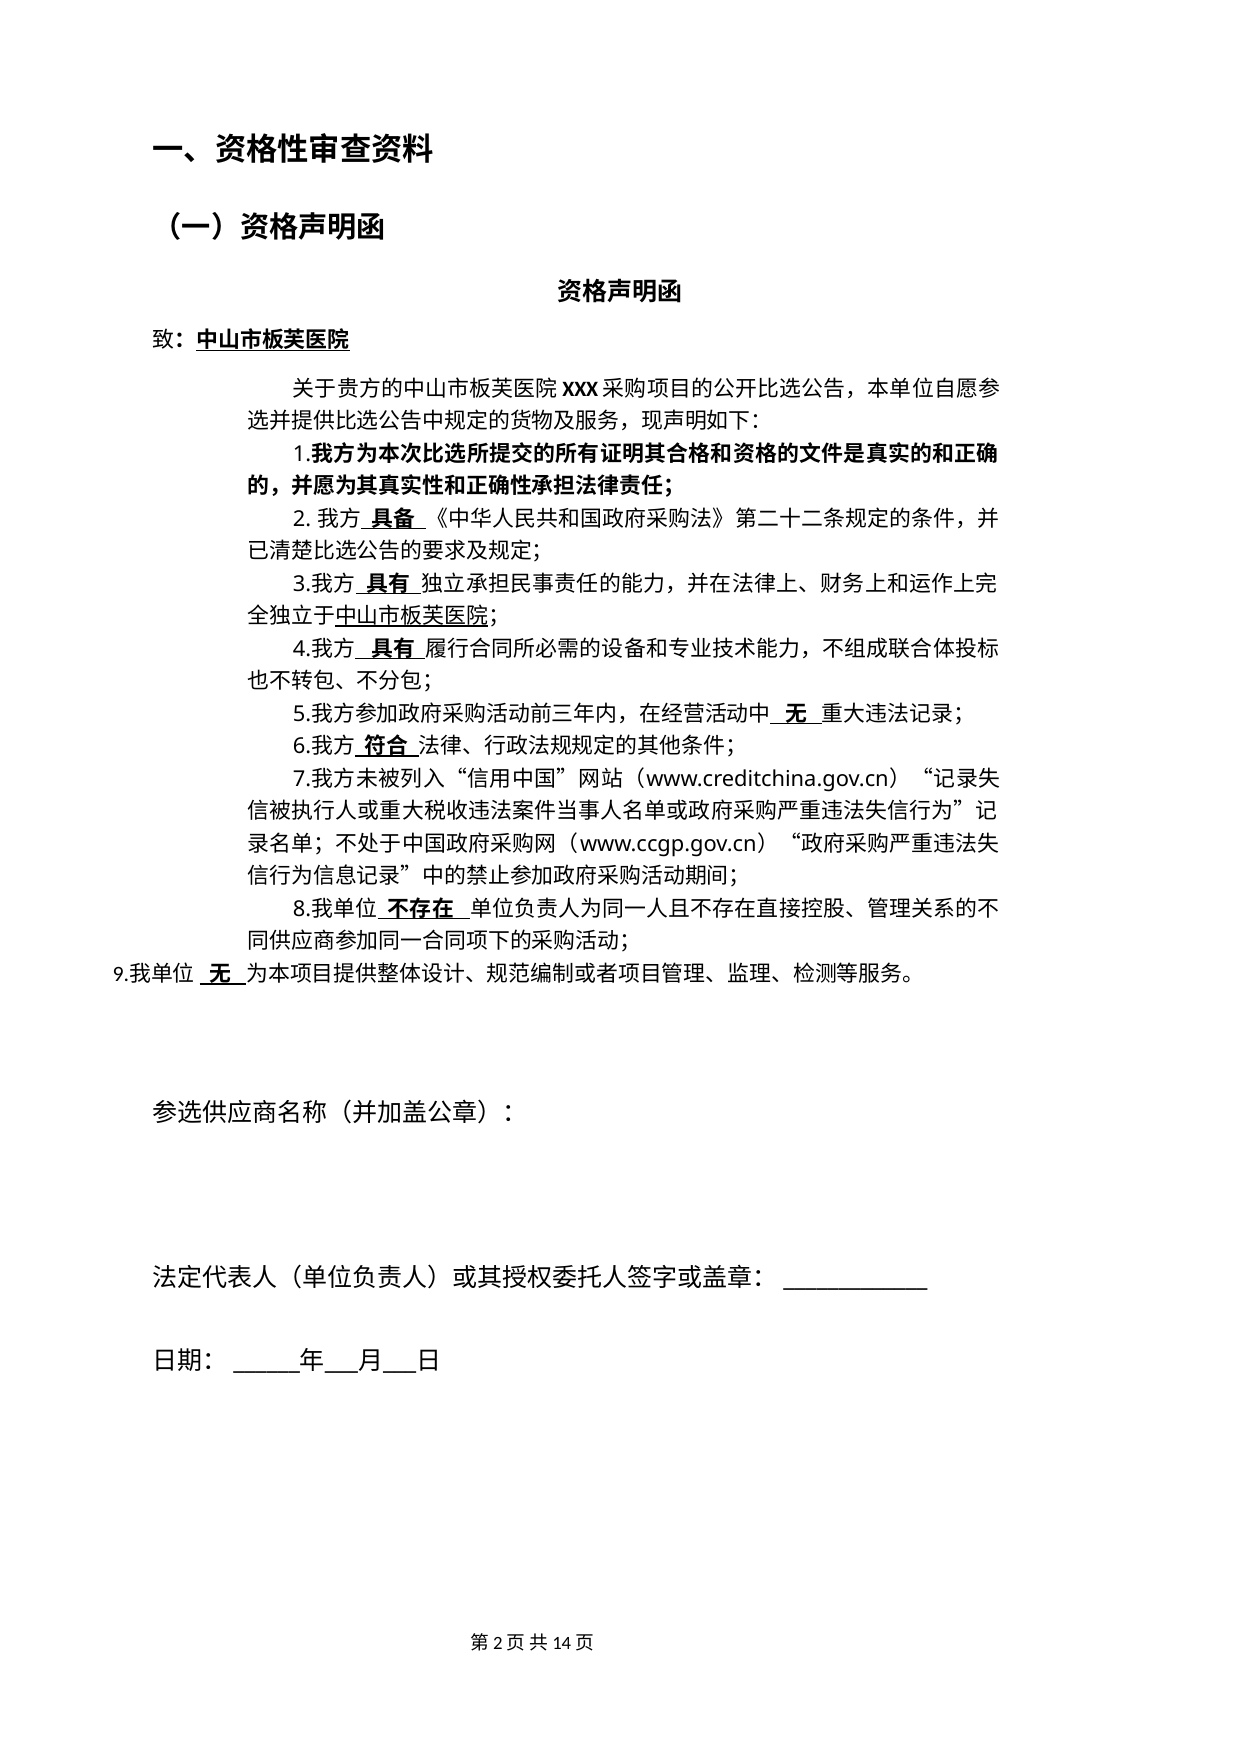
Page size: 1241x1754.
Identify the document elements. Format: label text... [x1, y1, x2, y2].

text 9.我单位 无 为本项目提供整体设计、规范编制或者项目管理、监理、检测等服务。 [112, 955, 1000, 988]
subtitle 资格性审查资料 [152, 124, 1000, 169]
text 资格声明函 [152, 257, 1088, 322]
text 1.我方为本次比选所提交的所有证明其合格和资格的文件是真实的和正确的，并愿为其真实性和正确性承担法律责任； [247, 435, 1000, 500]
text 致：中山市板芙医院 [152, 322, 1088, 354]
text 4.我方 具有 履行合同所必需的设备和专业技术能力，不组成联合体投标也不转包、不分包； [247, 630, 1000, 695]
text 7.我方未被列入“信用中国”网站（www.creditchina.gov.cn）“记录失信被执行人或重大税收违法案件当事人名单或政府采购严重违法失信行为”记录名单；不处于中国政府采购网（www.ccgp.gov.cn）“政府采购严重违法失信行为信息记录”中的禁止参加政府采购活动期间； [247, 760, 1000, 890]
text 3.我方 具有 独立承担民事责任的能力，并在法律上、财务上和运作上完全独立于中山市板芙医院； [247, 565, 1000, 630]
text 参选供应商名称（并加盖公章）： [152, 1078, 1088, 1143]
text 8.我单位 不存在 单位负责人为同一人且不存在直接控股、管理关系的不同供应商参加同一合同项下的采购活动； [247, 890, 1000, 955]
list （一）资格声明函 [152, 192, 1000, 257]
text 关于贵方的中山市板芙医院XXX采购项目的公开比选公告，本单位自愿参选并提供比选公告中规定的货物及服务，现声明如下： [247, 370, 1000, 435]
text 日期： ______年___月___日 [152, 1326, 1088, 1391]
text 6.我方 符合 法律、行政法规规定的其他条件； [247, 728, 1000, 760]
text 5.我方参加政府采购活动前三年内，在经营活动中 无 重大违法记录； [247, 695, 1000, 728]
text 法定代表人（单位负责人）或其授权委托人签字或盖章： _____________ [152, 1243, 1088, 1308]
text 2. 我方 具备 《中华人民共和国政府采购法》第二十二条规定的条件，并已清楚比选公告的要求及规定； [247, 500, 1000, 565]
